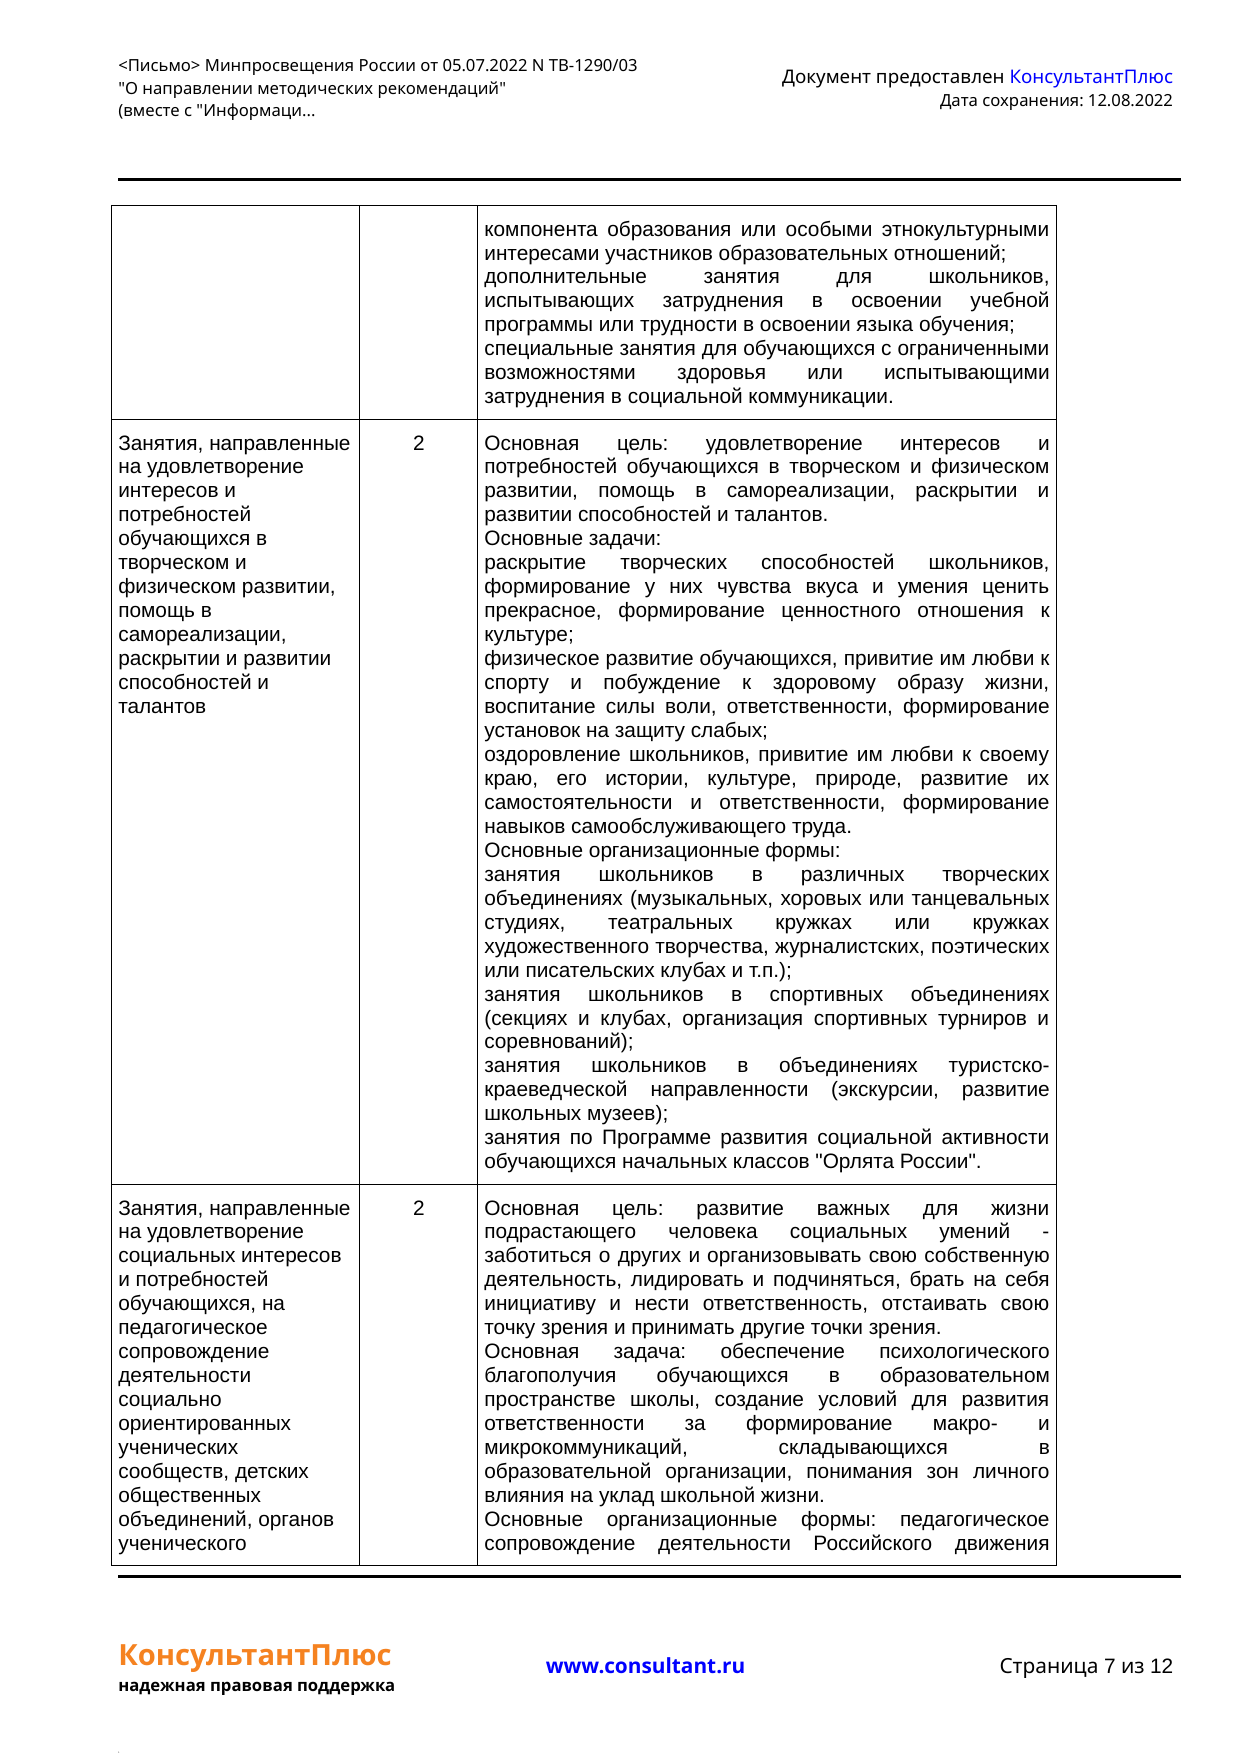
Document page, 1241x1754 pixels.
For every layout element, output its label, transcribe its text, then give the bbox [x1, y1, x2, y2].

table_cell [112, 206, 359, 419]
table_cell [112, 1185, 359, 1565]
table_cell Занятия, направленные на удовлетворение интересов и потребностей обучающихся в творческом и физическом развитии, помощь в самореализации, раскрытии и развитии способностей и талантов [112, 420, 359, 1184]
table_cell Основная цель: удовлетворение интересов и потребностей обучающихся в творческом и физическом развитии, помощь в самореализации, раскрытии и развитии способностей и талантов. Основные задачи: раскрытие творческих способностей школьников, формирование у них чувства вкуса и умения ценить прекрасное, формирование ценностного отношения к культуре; физическое развитие обучающихся, привитие им любви к спорту и побуждение к здоровому образу жизни, воспитание силы воли, ответственности, формирование установок на защиту слабых; оздоровление школьников, привитие им любви к своему краю, его истории, культуре, природе, развитие их самостоятельности и ответственности, формирование навыков самообслуживающего труда. Основные организационные формы: занятия школьников в различных творческих объединениях (музыкальных, хоровых или танцевальных студиях, театральных кружках или кружках художественного творчества, журналистских, поэтических или писательских клубах и т.п.); занятия школьников в спортивных объединениях (секциях и клубах, организация спортивных турниров и соревнований); занятия школьников в объединениях туристско-краеведческой направленности (экскурсии, развитие школьных музеев); занятия по Программе развития социальной активности обучающихся начальных классов "Орлята России". [478, 420, 1056, 1184]
table_cell 3 [360, 206, 477, 419]
table_cell 2 [360, 420, 477, 1184]
table_cell 2 [360, 1185, 477, 1565]
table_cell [478, 1185, 1056, 1565]
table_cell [478, 206, 1056, 419]
